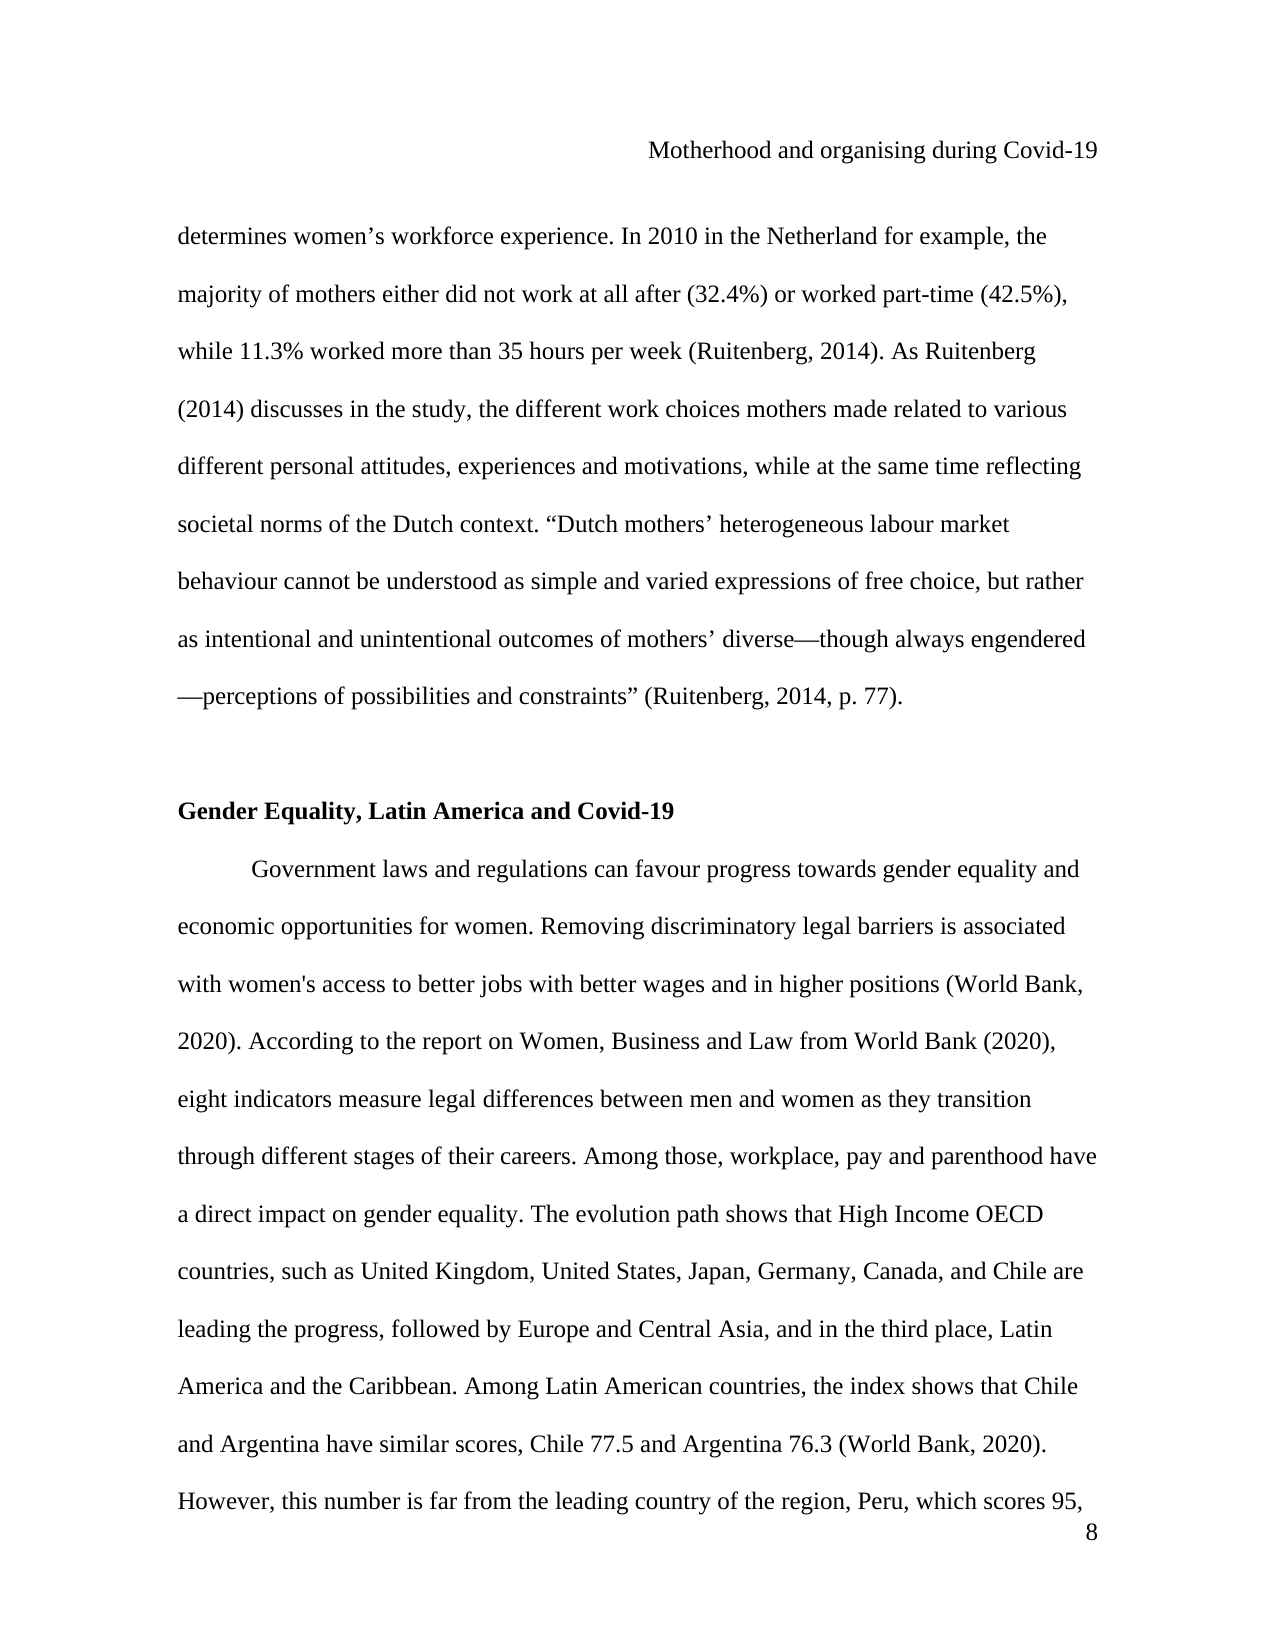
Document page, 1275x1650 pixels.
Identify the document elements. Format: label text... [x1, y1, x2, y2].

text Gender Equality, Latin America and Covid-19 [177, 796, 1098, 825]
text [177, 854, 1098, 1515]
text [177, 221, 1098, 710]
